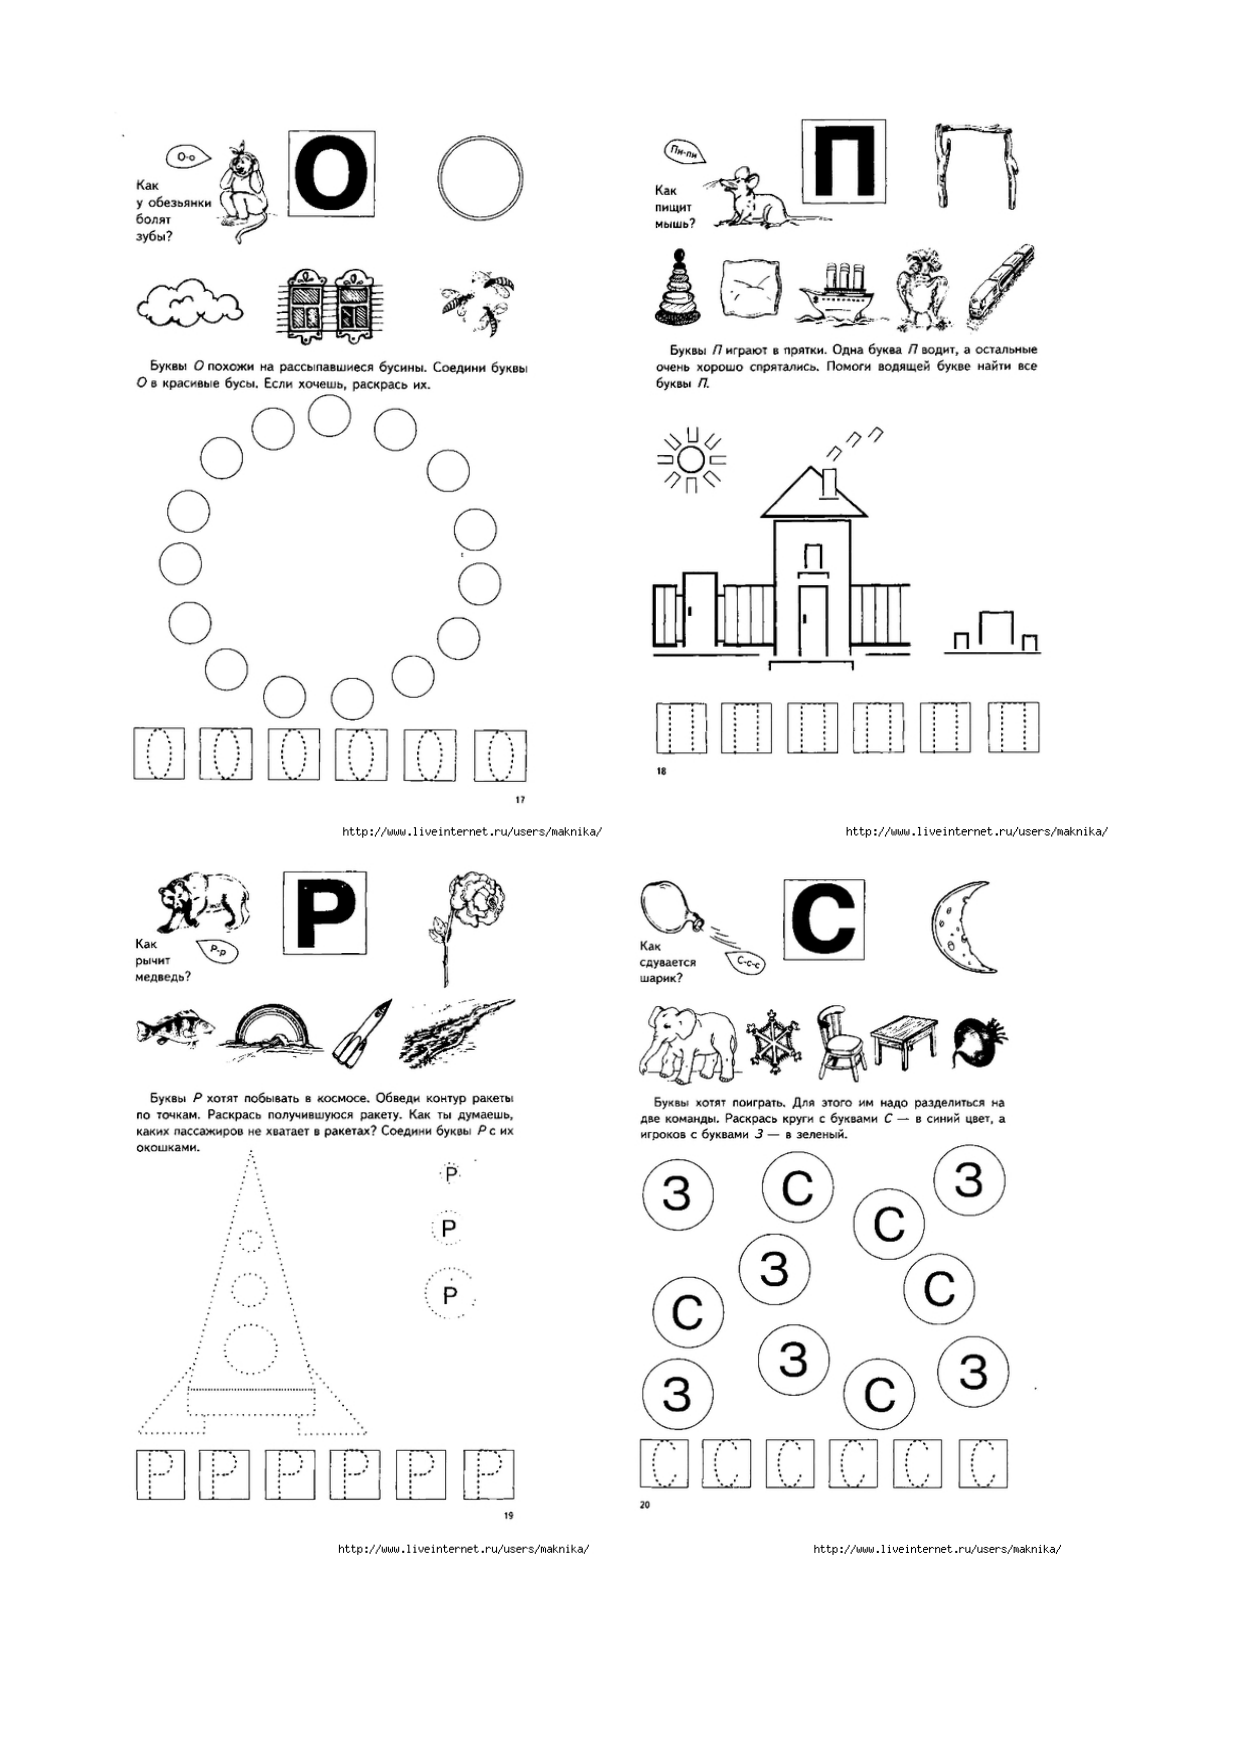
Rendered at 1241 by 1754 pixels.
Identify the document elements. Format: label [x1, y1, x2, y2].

picture [88, 847, 1067, 1560]
picture [88, 97, 1114, 843]
